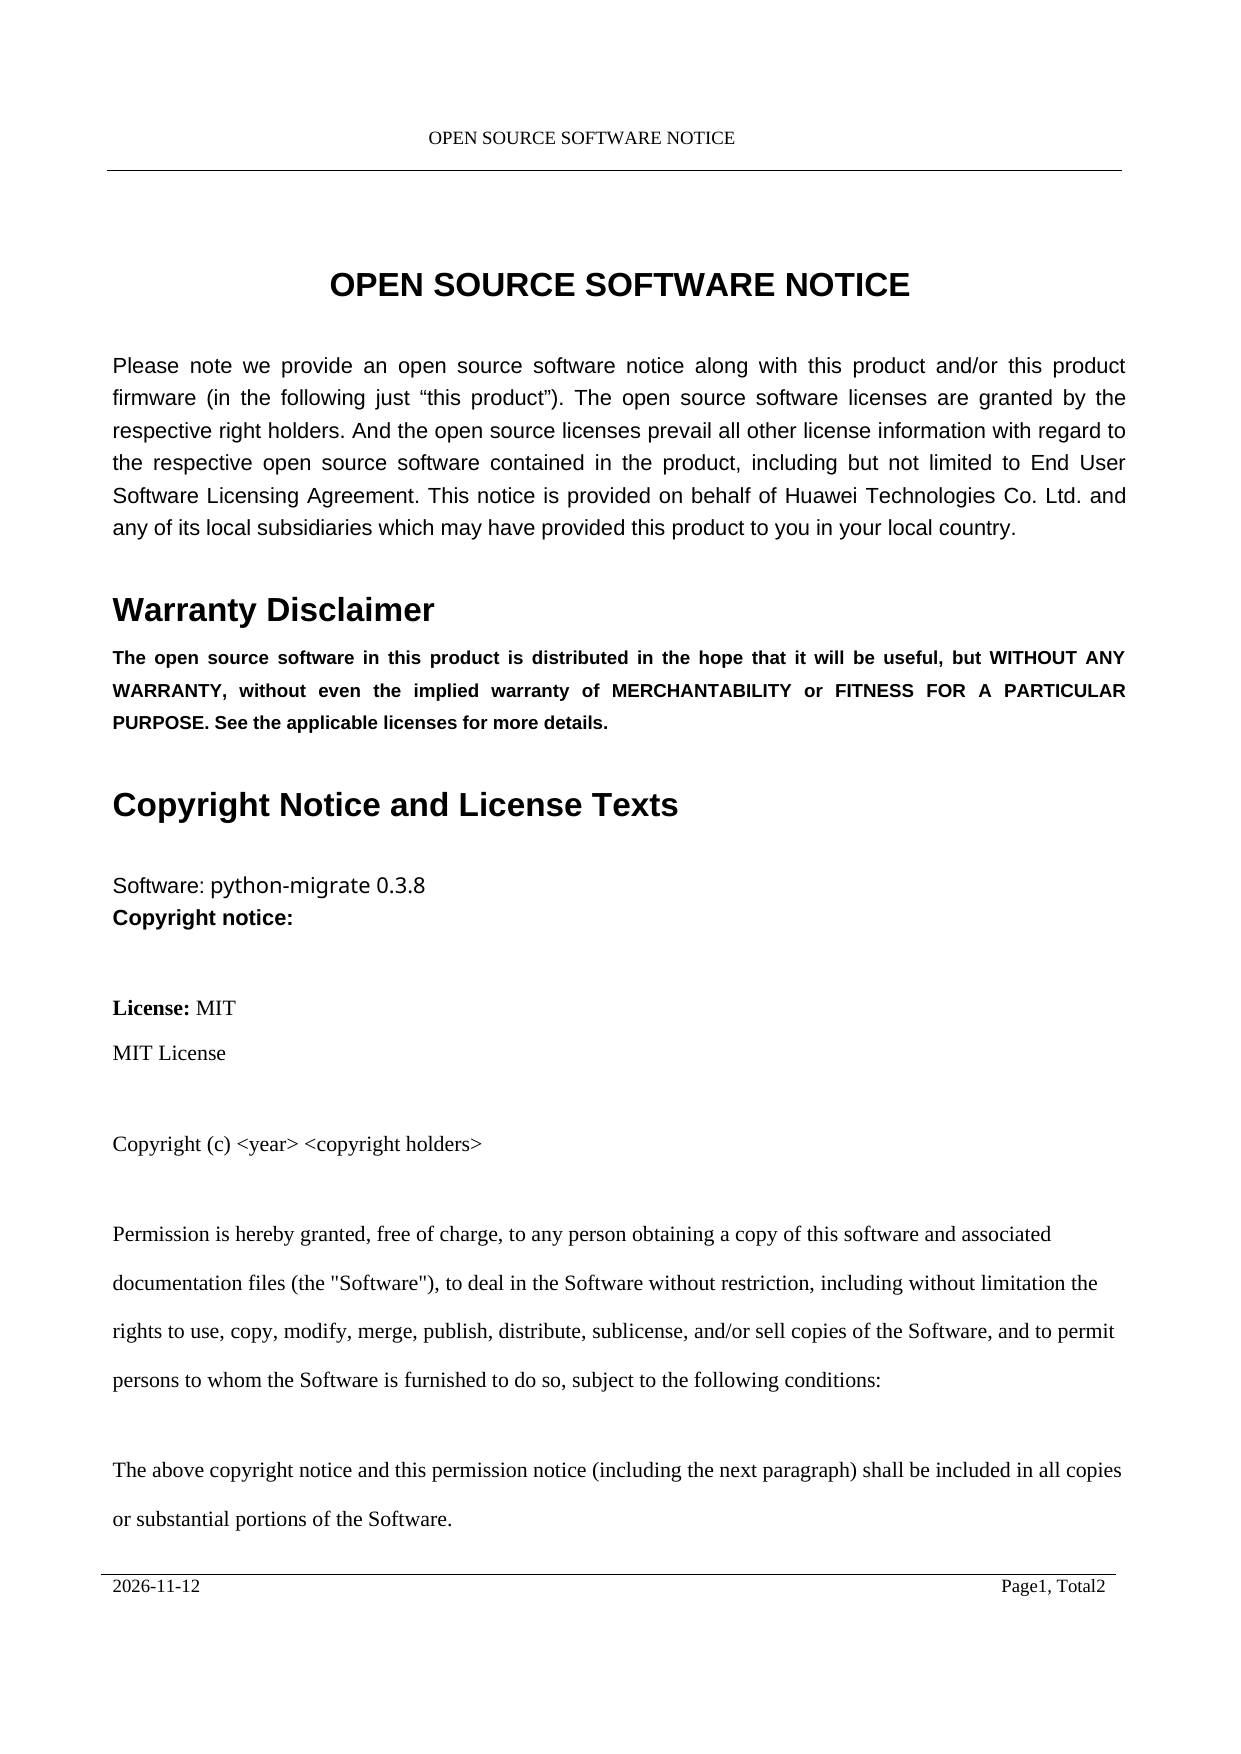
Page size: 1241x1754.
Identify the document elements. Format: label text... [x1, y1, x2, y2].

text Permission is hereby granted, free of charge, to any person obtaining a copy of this software and associated documentation files (the "Software"), to deal in the Software without restriction, including without limitation the rights to use, copy, modify, merge, publish, distribute, sublicense, and/or sell copies of the Software, and to permit persons to whom the Software is furnished to do so, subject to the following conditions: [112, 1217, 1128, 1396]
text Please note we provide an open source software notice along with this product and/or this product firmware (in the following just “this product”). The open source software licenses are granted by the respective right holders. And the open source licenses prevail all other license information with regard to the respective open source software contained in the product, including but not limited to End User Software Licensing Agreement. This notice is provided on behalf of Huawei Technologies Co. Ltd. and any of its local subsidiaries which may have provided this product to you in your local country. [112, 349, 1128, 544]
text OPEN SOURCE SOFTWARE NOTICE [112, 251, 1128, 316]
text MIT License [112, 1037, 1128, 1069]
text Software: python-migrate 0.3.8 [112, 869, 1128, 901]
text The open source software in this product is distributed in the hope that it will be useful, but WITHOUT ANY WARRANTY, without even the implied warranty of MERCHANTABILITY or FITNESS FOR A PARTICULAR PURPOSE. See the applicable licenses for more details. [112, 641, 1128, 739]
text Copyright notice: [112, 901, 1128, 934]
text Copyright Notice and License Texts [112, 771, 1128, 836]
text Copyright (c) <year> <copyright holders> [112, 1127, 1128, 1159]
text Warranty Disclaimer [112, 576, 1128, 641]
text License: MIT [112, 992, 1128, 1024]
text The above copyright notice and this permission notice (including the next paragraph) shall be included in all copies or substantial portions of the Software. [112, 1454, 1128, 1535]
